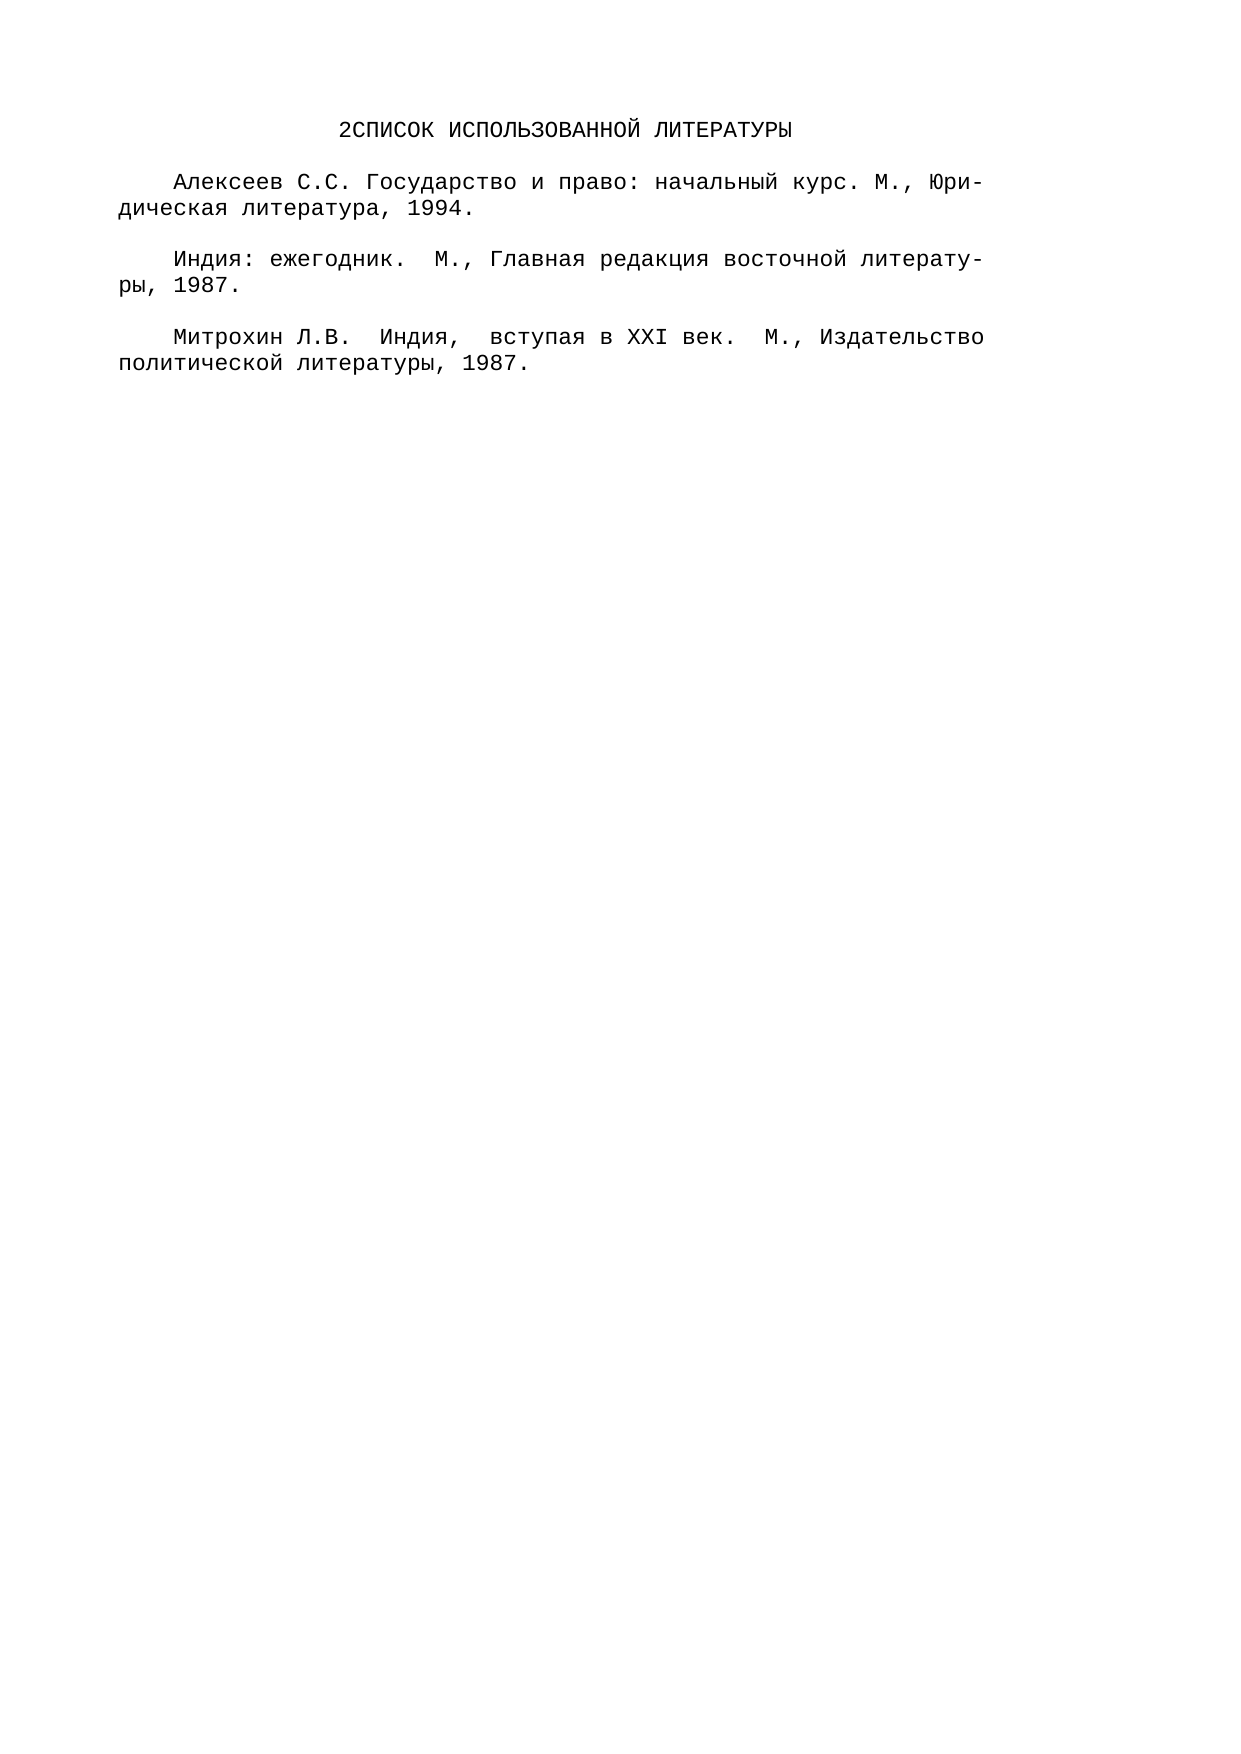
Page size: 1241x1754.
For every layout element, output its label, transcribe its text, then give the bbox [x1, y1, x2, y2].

text 2СПИСОК ИСПОЛЬЗОВАННОЙ ЛИТЕРАТУРЫ [118, 118, 1122, 144]
text Митрохин Л.В. Индия, вступая в XXI век. М., Издательство [118, 326, 1122, 352]
text политической литературы, 1987. [118, 352, 1122, 377]
text Индия: ежегодник. М., Главная редакция восточной литерату- [118, 248, 1122, 274]
text дическая литература, 1994. [118, 196, 1122, 222]
text Алексеев С.С. Государство и право: начальный курс. М., Юри- [118, 170, 1122, 196]
text ры, 1987. [118, 274, 1122, 300]
